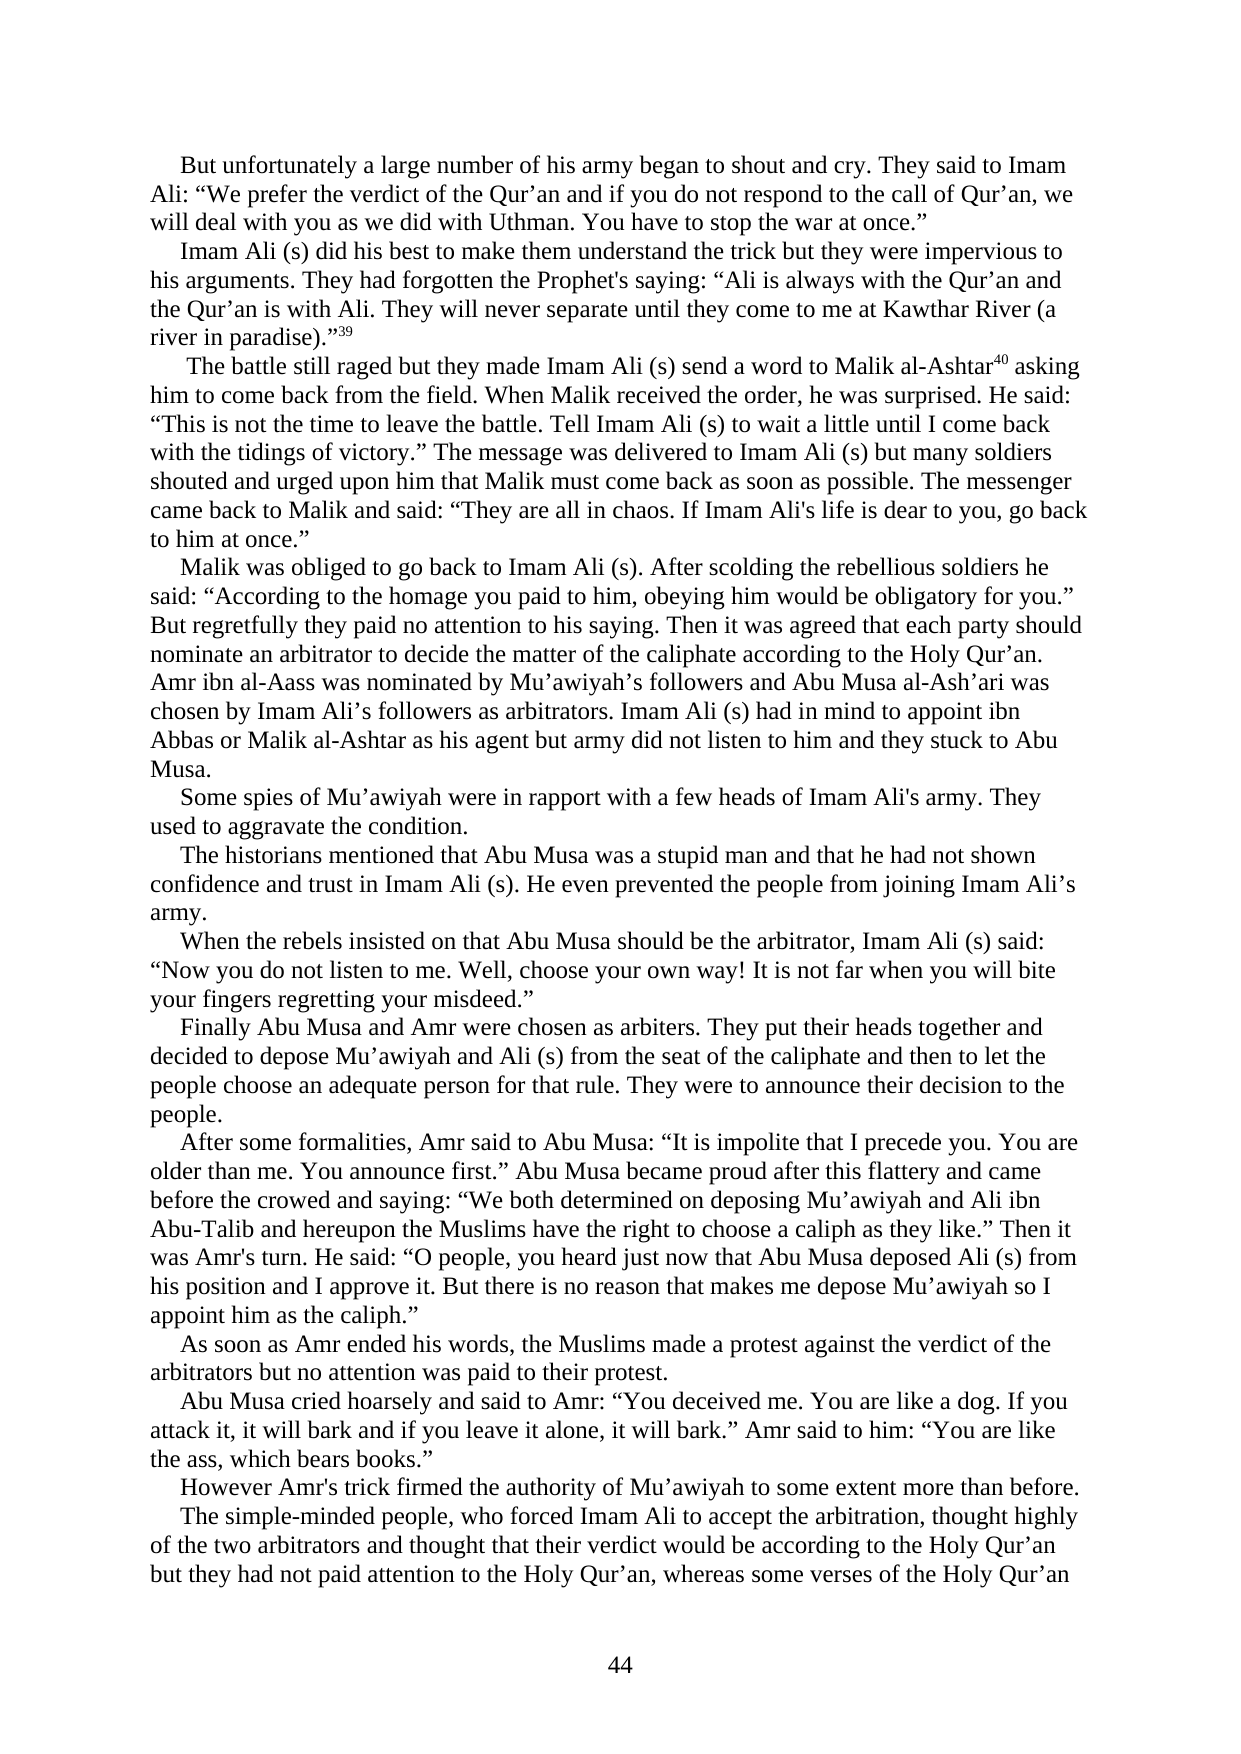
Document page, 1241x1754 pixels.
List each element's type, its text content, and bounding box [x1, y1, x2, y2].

text As soon as Amr ended his words, the Muslims made a protest against the verdict of the arbitrators but no attention was paid to their protest. [150, 1329, 1090, 1386]
text Imam Ali (s) did his best to make them understand the trick but they were impervious to his arguments. They had forgotten the Prophet's saying: “Ali is always with the Qur’an and the Qur’an is with Ali. They will never separate until they come to me at Kawthar River (a river in paradise).” [150, 236, 1090, 351]
text The historians mentioned that Abu Musa was a stupid man and that he had not shown confidence and trust in Imam Ali (s). He even prevented the people from joining Imam Ali’s army. [150, 840, 1090, 926]
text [150, 1501, 1090, 1587]
text Abu Musa cried hoarsely and said to Amr: “You deceived me. You are like a dog. If you attack it, it will bark and if you leave it alone, it will bark.” Amr said to him: “You are like the ass, which bears books.” [150, 1386, 1090, 1472]
text Malik was obliged to go back to Imam Ali (s). After scolding the rebellious soldiers he said: “According to the homage you paid to him, obeying him would be obligatory for you.” But regretfully they paid no attention to his saying. Then it was agreed that each party should nominate an arbitrator to decide the matter of the caliphate according to the Holy Qur’an. Amr ibn al-Aass was nominated by Mu’awiyah’s followers and Abu Musa al-Ash’ari was chosen by Imam Ali’s followers as arbitrators. Imam Ali (s) had in mind to appoint ibn Abbas or Malik al-Ashtar as his agent but army did not listen to him and they stuck to Abu Musa. [150, 552, 1090, 782]
text But unfortunately a large number of his army began to shout and cry. They said to Imam Ali: “We prefer the verdict of the Qur’an and if you do not respond to the call of Qur’an, we will deal with you as we did with Uthman. You have to stop the war at once.” [150, 150, 1090, 236]
text The battle still raged but they made Imam Ali (s) send a word to Malik al-Ashtar asking him to come back from the field. When Malik received the order, he was surprised. He said: “This is not the time to leave the battle. Tell Imam Ali (s) to wait a little until I come back with the tidings of victory.” The message was delivered to Imam Ali (s) but many soldiers shouted and urged upon him that Malik must come back as soon as possible. The messenger came back to Malik and said: “They are all in chaos. If Imam Ali's life is dear to you, go back to him at once.” [150, 351, 1090, 552]
text Finally Abu Musa and Amr were chosen as arbiters. They put their heads together and decided to depose Mu’awiyah and Ali (s) from the seat of the caliphate and then to let the people choose an adequate person for that rule. They were to announce their decision to the people. [150, 1012, 1090, 1127]
text Some spies of Mu’awiyah were in rapport with a few heads of Imam Ali's army. They used to aggravate the condition. [150, 782, 1090, 840]
text When the rebels insisted on that Abu Musa should be the arbitrator, Imam Ali (s) said: “Now you do not listen to me. Well, choose your own way! It is not far when you will bite your fingers regretting your misdeed.” [150, 926, 1090, 1012]
text After some formalities, Amr said to Abu Musa: “It is impolite that I precede you. You are older than me. You announce first.” Abu Musa became proud after this flattery and came before the crowed and saying: “We both determined on deposing Mu’awiyah and Ali ibn Abu-Talib and hereupon the Muslims have the right to choose a caliph as they like.” Then it was Amr's turn. He said: “O people, you heard just now that Abu Musa deposed Ali (s) from his position and I approve it. But there is no reason that makes me depose Mu’awiyah so I appoint him as the caliph.” [150, 1127, 1090, 1329]
text However Amr's trick firmed the authority of Mu’awiyah to some extent more than before. [150, 1472, 1090, 1501]
